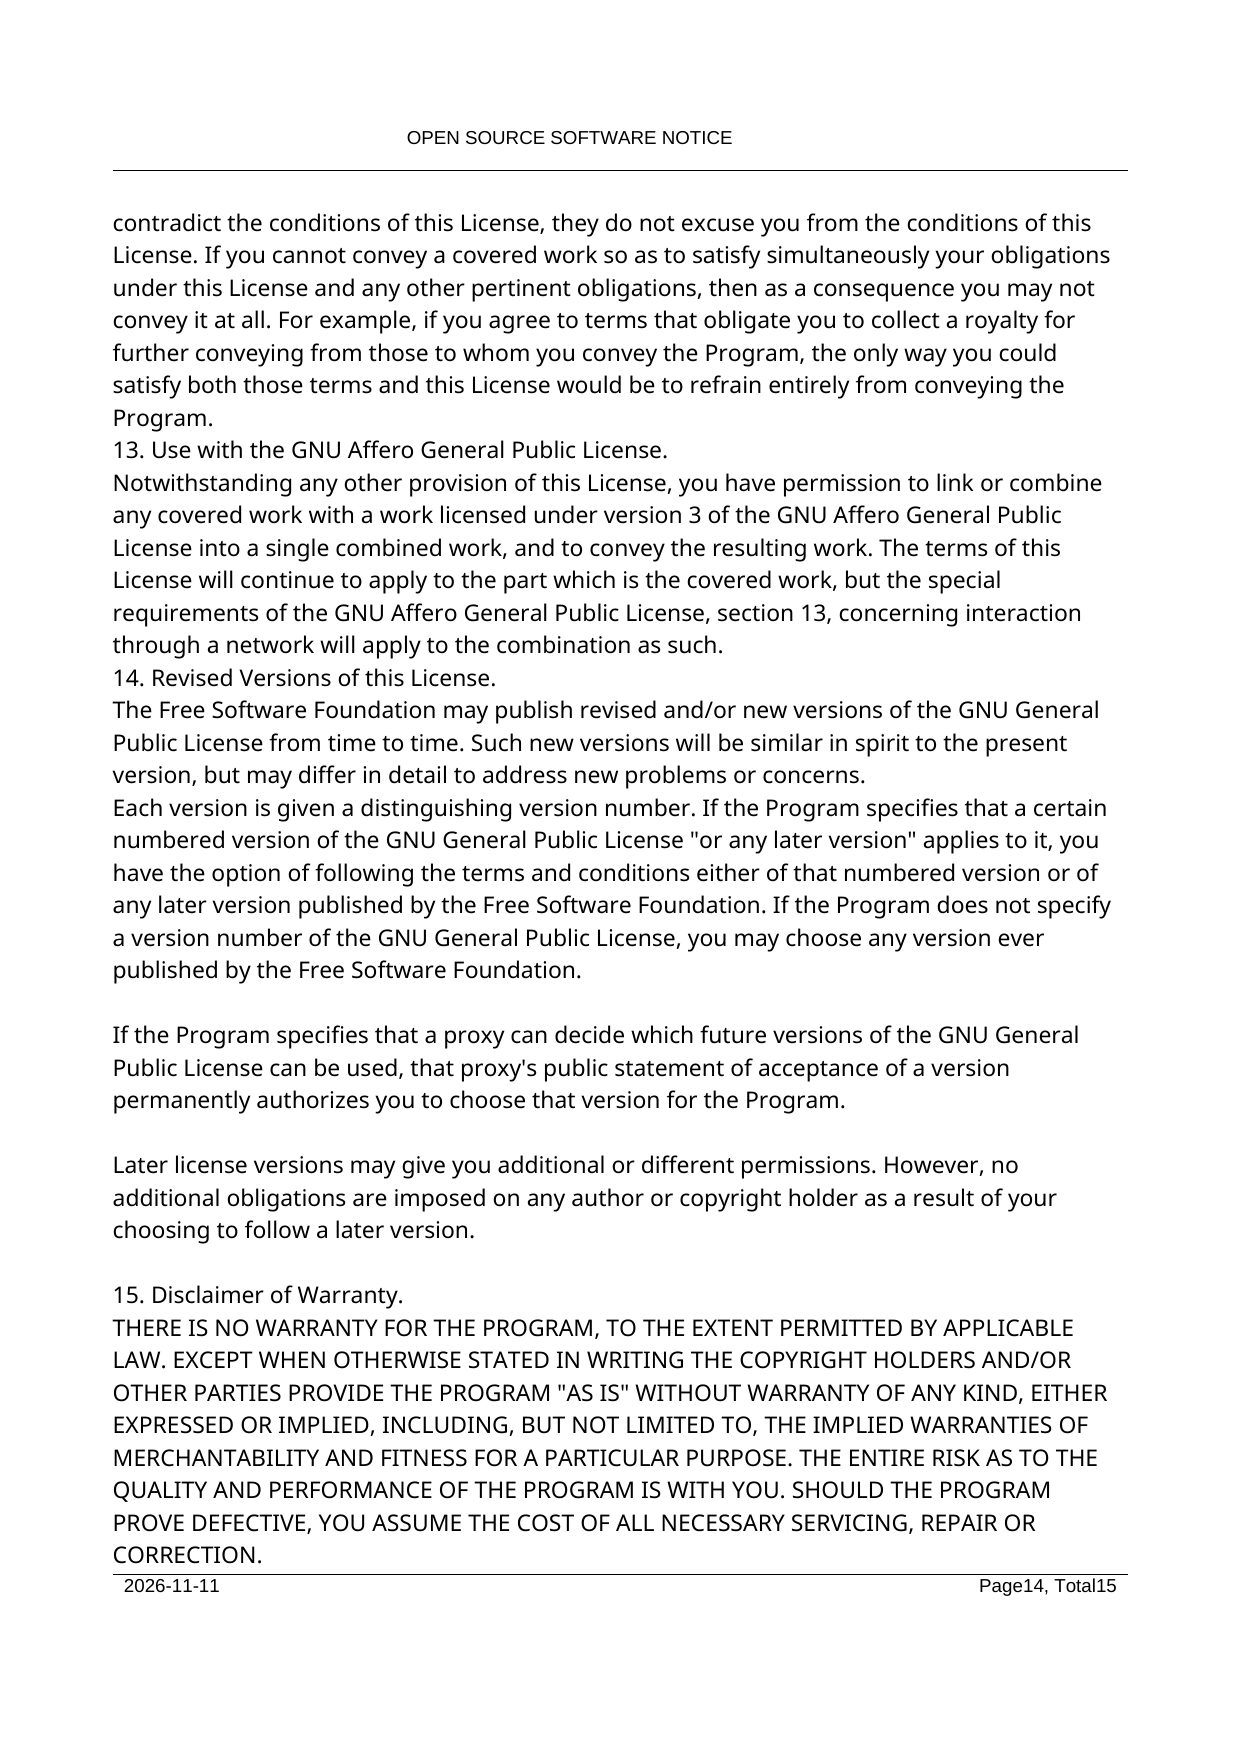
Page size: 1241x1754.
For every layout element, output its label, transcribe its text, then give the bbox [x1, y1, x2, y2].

text If the Program specifies that a proxy can decide which future versions of the GNU General Public License can be used, that proxy's public statement of acceptance of a version permanently authorizes you to choose that version for the Program. [112, 1019, 1128, 1116]
text 14. Revised Versions of this License. [112, 661, 1128, 694]
text Later license versions may give you additional or different permissions. However, no additional obligations are imposed on any author or copyright holder as a result of your choosing to follow a later version. [112, 1149, 1128, 1246]
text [112, 206, 1128, 434]
text Notwithstanding any other provision of this License, you have permission to link or combine any covered work with a work licensed under version 3 of the GNU Affero General Public License into a single combined work, and to convey the resulting work. The terms of this License will continue to apply to the part which is the covered work, but the special requirements of the GNU Affero General Public License, section 13, concerning interaction through a network will apply to the combination as such. [112, 466, 1128, 661]
text The Free Software Foundation may publish revised and/or new versions of the GNU General Public License from time to time. Such new versions will be similar in spirit to the present version, but may differ in detail to address new problems or concerns. [112, 694, 1128, 791]
text 15. Disclaimer of Warranty. [112, 1279, 1128, 1311]
text THERE IS NO WARRANTY FOR THE PROGRAM, TO THE EXTENT PERMITTED BY APPLICABLE LAW. EXCEPT WHEN OTHERWISE STATED IN WRITING THE COPYRIGHT HOLDERS AND/OR OTHER PARTIES PROVIDE THE PROGRAM "AS IS" WITHOUT WARRANTY OF ANY KIND, EITHER EXPRESSED OR IMPLIED, INCLUDING, BUT NOT LIMITED TO, THE IMPLIED WARRANTIES OF MERCHANTABILITY AND FITNESS FOR A PARTICULAR PURPOSE. THE ENTIRE RISK AS TO THE QUALITY AND PERFORMANCE OF THE PROGRAM IS WITH YOU. SHOULD THE PROGRAM PROVE DEFECTIVE, YOU ASSUME THE COST OF ALL NECESSARY SERVICING, REPAIR OR CORRECTION. [112, 1311, 1128, 1571]
text Each version is given a distinguishing version number. If the Program specifies that a certain numbered version of the GNU General Public License "or any later version" applies to it, you have the option of following the terms and conditions either of that numbered version or of any later version published by the Free Software Foundation. If the Program does not specify a version number of the GNU General Public License, you may choose any version ever published by the Free Software Foundation. [112, 791, 1128, 986]
text 13. Use with the GNU Affero General Public License. [112, 434, 1128, 466]
